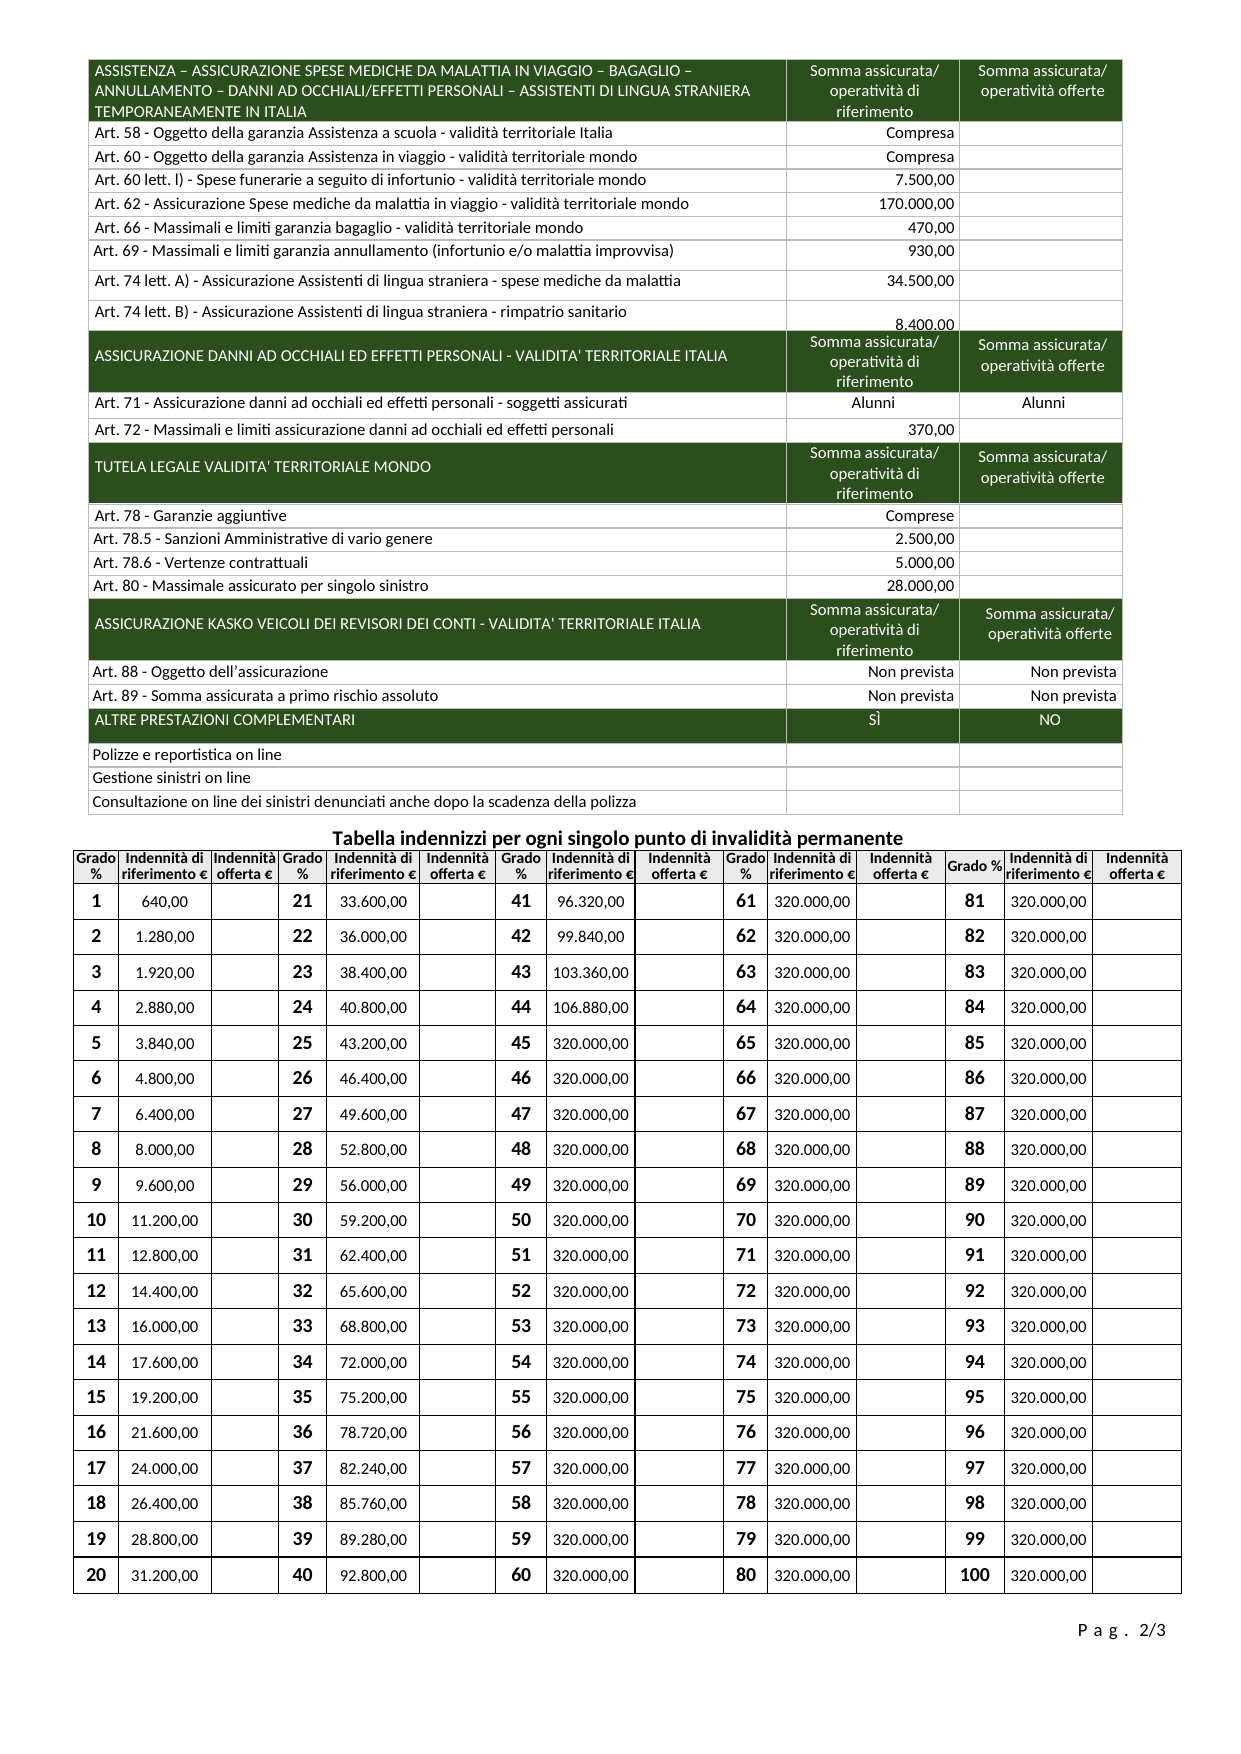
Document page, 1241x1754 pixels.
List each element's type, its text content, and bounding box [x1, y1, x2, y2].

table_cell 320.000,00 [768, 1203, 856, 1237]
table_cell 11.200,00 [119, 1203, 211, 1237]
table_cell 320.000,00 [768, 1061, 856, 1096]
table_cell Art. 78.5 - Sanzioni Amministrative di vario genere [89, 529, 786, 551]
table_cell [212, 884, 278, 919]
table_cell 320.000,00 [547, 1097, 634, 1131]
table_cell Somma assicurata/ operatività di riferimento [787, 331, 959, 392]
table_cell [1093, 1061, 1181, 1096]
table_cell [420, 1274, 495, 1308]
table_cell 320.000,00 [547, 1274, 634, 1308]
table_cell [636, 1168, 723, 1202]
table_cell [1093, 1026, 1181, 1060]
table_cell 40 [279, 1558, 326, 1592]
text Tabella indennizzi per ogni singolo punto di invalidità permanente [44, 825, 1192, 850]
table_cell 320.000,00 [768, 1558, 856, 1592]
table_cell Art. 69 - Massimali e limiti garanzia annullamento (infortunio e/o malattia improvvisa) [89, 241, 786, 269]
table_cell [212, 920, 278, 954]
table_cell 88 [946, 1132, 1004, 1167]
table_cell 320.000,00 [1005, 1238, 1092, 1273]
table_cell 86 [946, 1061, 1004, 1096]
table_cell [857, 1238, 945, 1273]
table_cell [960, 301, 1122, 329]
table_cell 320.000,00 [768, 1026, 856, 1060]
table_cell [857, 884, 945, 919]
table_cell [212, 1203, 278, 1237]
table_cell Non prevista [787, 661, 959, 684]
table_cell 74 [724, 1345, 767, 1379]
table_cell [636, 1486, 723, 1521]
table_cell [420, 1203, 495, 1237]
table_cell [960, 529, 1122, 551]
table_cell 81 [946, 884, 1004, 919]
table_cell 320.000,00 [547, 1203, 634, 1237]
table_cell Somma assicurata/ operatività offerte [960, 599, 1122, 660]
table_cell 8.000,00 [119, 1132, 211, 1167]
table_cell 320.000,00 [768, 1309, 856, 1344]
table_cell 106.880,00 [547, 991, 634, 1025]
table_cell 1.280,00 [119, 920, 211, 954]
table_cell [212, 1132, 278, 1167]
table_cell [857, 1026, 945, 1060]
table_cell 320.000,00 [768, 1380, 856, 1415]
table_cell 18 [74, 1486, 118, 1521]
table_cell 57 [496, 1451, 546, 1485]
table_cell [857, 1486, 945, 1521]
table_cell [420, 1486, 495, 1521]
table_cell 68.800,00 [327, 1309, 419, 1344]
table_cell Comprese [787, 505, 959, 527]
table_cell [960, 576, 1122, 598]
table_cell [857, 955, 945, 990]
table_cell 79 [724, 1522, 767, 1556]
table_cell [960, 170, 1122, 192]
table_cell 4.800,00 [119, 1061, 211, 1096]
table_cell 51 [496, 1238, 546, 1273]
table_cell 38 [279, 1486, 326, 1521]
table_cell Somma assicurata/ operatività offerte [960, 443, 1122, 503]
table_cell Somma assicurata/ operatività di riferimento [787, 60, 959, 121]
table_cell [787, 791, 959, 814]
table_cell 75.200,00 [327, 1380, 419, 1415]
table_cell 2 [74, 920, 118, 954]
table_cell [420, 1380, 495, 1415]
table_cell 26 [279, 1061, 326, 1096]
table_cell 320.000,00 [1005, 884, 1092, 919]
table_cell 55 [496, 1380, 546, 1415]
table_cell 68 [724, 1132, 767, 1167]
table_cell [636, 991, 723, 1025]
table_cell 84 [946, 991, 1004, 1025]
table_cell [212, 1026, 278, 1060]
table_cell [960, 552, 1122, 574]
table_cell 320.000,00 [547, 1309, 634, 1344]
table_cell 10 [74, 1203, 118, 1237]
table_cell 14 [74, 1345, 118, 1379]
table_cell 320.000,00 [768, 1168, 856, 1202]
table_cell 930,00 [787, 241, 959, 269]
table_cell [212, 1558, 278, 1592]
table_cell 2.880,00 [119, 991, 211, 1025]
table_cell Gestione sinistri on line [89, 768, 786, 790]
table_cell 67 [724, 1097, 767, 1131]
table_cell 9 [74, 1168, 118, 1202]
table_cell 320.000,00 [1005, 955, 1092, 990]
table_cell 17.600,00 [119, 1345, 211, 1379]
table_cell [636, 1309, 723, 1344]
table_cell 46.400,00 [327, 1061, 419, 1096]
table_cell 99.840,00 [547, 920, 634, 954]
table_cell 15 [74, 1380, 118, 1415]
table_cell 72 [724, 1274, 767, 1308]
table_cell 26.400,00 [119, 1486, 211, 1521]
table_cell ASSICURAZIONE DANNI AD OCCHIALI ED EFFETTI PERSONALI - VALIDITA' TERRITORIALE ITALIA [89, 331, 786, 392]
table_cell 43 [496, 955, 546, 990]
table_header Grado % [74, 851, 118, 883]
table_cell 34 [279, 1345, 326, 1379]
table_cell [1093, 1486, 1181, 1521]
table_cell 19.200,00 [119, 1380, 211, 1415]
table_cell Art. 78 - Garanzie aggiuntive [89, 505, 786, 527]
table_cell 320.000,00 [1005, 1416, 1092, 1450]
table_cell 320.000,00 [768, 1097, 856, 1131]
table_cell SÌ [787, 709, 959, 743]
table_cell 93 [946, 1309, 1004, 1344]
table_cell [1093, 1274, 1181, 1308]
table_cell [960, 241, 1122, 269]
table_cell [636, 1380, 723, 1415]
table_cell Compresa [787, 146, 959, 168]
table_cell 64 [724, 991, 767, 1025]
table_cell 320.000,00 [1005, 1132, 1092, 1167]
table_cell 66 [724, 1061, 767, 1096]
table_cell 320.000,00 [1005, 1274, 1092, 1308]
table_cell Non prevista [960, 685, 1122, 707]
table_cell [1093, 884, 1181, 919]
table_cell 320.000,00 [547, 1522, 634, 1556]
table_cell [420, 1558, 495, 1592]
table_cell Alunni [960, 393, 1122, 418]
table_cell 80 [724, 1558, 767, 1592]
table_cell [636, 1416, 723, 1450]
table_cell 98 [946, 1486, 1004, 1521]
table_cell [636, 884, 723, 919]
table_cell [636, 1522, 723, 1556]
table_cell 97 [946, 1451, 1004, 1485]
table_cell Art. 58 - Oggetto della garanzia Assistenza a scuola - validità territoriale Italia [89, 122, 786, 145]
table_cell [212, 1061, 278, 1096]
table_cell 100 [946, 1558, 1004, 1592]
table_cell Consultazione on line dei sinistri denunciati anche dopo la scadenza della polizza [89, 791, 786, 814]
table_cell 36 [279, 1416, 326, 1450]
table_cell 17 [74, 1451, 118, 1485]
table_cell 29 [279, 1168, 326, 1202]
table_cell 83 [946, 955, 1004, 990]
table_cell ASSICURAZIONE KASKO VEICOLI DEI REVISORI DEI CONTI - VALIDITA' TERRITORIALE ITALIA [89, 599, 786, 660]
table_cell 320.000,00 [768, 1132, 856, 1167]
table_cell 3.840,00 [119, 1026, 211, 1060]
table_cell [420, 1061, 495, 1096]
table_cell 370,00 [787, 419, 959, 442]
table_cell 320.000,00 [768, 1238, 856, 1273]
table_cell [636, 1203, 723, 1237]
table_header Indennità di riferimento € [119, 851, 211, 883]
table_cell 320.000,00 [768, 1274, 856, 1308]
table_cell 21.600,00 [119, 1416, 211, 1450]
table_cell 320.000,00 [1005, 1380, 1092, 1415]
table_cell 21 [279, 884, 326, 919]
table_cell 24.000,00 [119, 1451, 211, 1485]
table_cell 4 [74, 991, 118, 1025]
table_cell [960, 791, 1122, 814]
table_cell [857, 1132, 945, 1167]
table_header Indennità di riferimento € [1005, 851, 1092, 883]
table_cell [1093, 1345, 1181, 1379]
table_cell 90 [946, 1203, 1004, 1237]
table_cell Compresa [787, 122, 959, 145]
table_cell 77 [724, 1451, 767, 1485]
table_cell [420, 1416, 495, 1450]
table_cell 99 [946, 1522, 1004, 1556]
table_cell 58 [496, 1486, 546, 1521]
table_cell [420, 955, 495, 990]
table_cell 91 [946, 1238, 1004, 1273]
table_cell 52 [496, 1274, 546, 1308]
table_cell 56 [496, 1416, 546, 1450]
table_cell Somma assicurata/ operatività offerte [960, 60, 1122, 121]
table_cell Art. 88 - Oggetto dell’assicurazione [89, 661, 786, 684]
table_cell 320.000,00 [547, 1061, 634, 1096]
table_cell Alunni [787, 393, 959, 418]
table_cell 62 [724, 920, 767, 954]
table_cell 47 [496, 1097, 546, 1131]
table_cell 49 [496, 1168, 546, 1202]
table_cell 320.000,00 [547, 1168, 634, 1202]
table_cell Art. 60 lett. l) - Spese funerarie a seguito di infortunio - validità territoriale mondo [89, 170, 786, 192]
table_cell 320.000,00 [768, 1522, 856, 1556]
table_cell Somma assicurata/ operatività di riferimento [787, 443, 959, 503]
table_cell [960, 768, 1122, 790]
table_cell 27 [279, 1097, 326, 1131]
table_cell 320.000,00 [547, 1416, 634, 1450]
table_cell [420, 1132, 495, 1167]
table_cell [857, 991, 945, 1025]
table_cell Somma assicurata/ operatività di riferimento [787, 599, 959, 660]
table_cell 320.000,00 [1005, 1451, 1092, 1485]
table_cell 41 [496, 884, 546, 919]
table_cell 92.800,00 [327, 1558, 419, 1592]
table_cell 82.240,00 [327, 1451, 419, 1485]
table_cell [1093, 1238, 1181, 1273]
table_cell NO [960, 709, 1122, 743]
table_cell 320.000,00 [547, 1238, 634, 1273]
table_cell [857, 1345, 945, 1379]
table_cell [1093, 1416, 1181, 1450]
table_cell [636, 1558, 723, 1592]
table_cell [1093, 1097, 1181, 1131]
table_cell [212, 1522, 278, 1556]
table_cell 320.000,00 [1005, 1097, 1092, 1131]
table_cell 65.600,00 [327, 1274, 419, 1308]
table_cell [212, 1451, 278, 1485]
table_cell 56.000,00 [327, 1168, 419, 1202]
table_cell [857, 1274, 945, 1308]
table_cell 28.000,00 [787, 576, 959, 598]
table_cell 7 [74, 1097, 118, 1131]
table_cell 44 [496, 991, 546, 1025]
table_cell 11 [74, 1238, 118, 1273]
table_cell [960, 271, 1122, 300]
table_cell 65 [724, 1026, 767, 1060]
table_cell 31.200,00 [119, 1558, 211, 1592]
table_cell 96.320,00 [547, 884, 634, 919]
table_header Indennità offerta € [420, 851, 495, 883]
table_cell [212, 1238, 278, 1273]
table_cell [1093, 1522, 1181, 1556]
table_cell 76 [724, 1416, 767, 1450]
table_cell [857, 1380, 945, 1415]
table_cell 320.000,00 [547, 1451, 634, 1485]
table_cell 320.000,00 [547, 1486, 634, 1521]
table_cell [636, 1451, 723, 1485]
table_cell 7.500,00 [787, 170, 959, 192]
table_cell Art. 74 lett. A) - Assicurazione Assistenti di lingua straniera - spese mediche da malattia [89, 271, 786, 300]
table_cell [636, 955, 723, 990]
table_cell 320.000,00 [768, 991, 856, 1025]
table_cell [960, 744, 1122, 766]
table_cell 320.000,00 [1005, 991, 1092, 1025]
table_cell 320.000,00 [1005, 1345, 1092, 1379]
table_cell 24 [279, 991, 326, 1025]
table_cell 69 [724, 1168, 767, 1202]
table_header Indennità di riferimento € [768, 851, 856, 883]
table_cell 32 [279, 1274, 326, 1308]
table_cell [636, 1274, 723, 1308]
table_cell [857, 1309, 945, 1344]
table_cell [857, 1168, 945, 1202]
table_cell 35 [279, 1380, 326, 1415]
table_cell 60 [496, 1558, 546, 1592]
table_cell 31 [279, 1238, 326, 1273]
table_cell 34.500,00 [787, 271, 959, 300]
table_cell 85.760,00 [327, 1486, 419, 1521]
table_cell [420, 1168, 495, 1202]
table_cell [960, 505, 1122, 527]
table_cell Art. 71 - Assicurazione danni ad occhiali ed effetti personali - soggetti assicurati [89, 393, 786, 418]
table_header Grado % [279, 851, 326, 883]
table_cell 6 [74, 1061, 118, 1096]
table_cell 53 [496, 1309, 546, 1344]
table_cell Polizze e reportistica on line [89, 744, 786, 766]
table_cell 46 [496, 1061, 546, 1096]
table_cell [212, 1274, 278, 1308]
table_cell 50 [496, 1203, 546, 1237]
table_cell [960, 193, 1122, 216]
table_cell [636, 1061, 723, 1096]
table_cell 16 [74, 1416, 118, 1450]
table_cell 92 [946, 1274, 1004, 1308]
table_cell [212, 955, 278, 990]
table_cell 8.400,00 [787, 301, 959, 329]
table_header Indennità offerta € [212, 851, 278, 883]
table_cell Somma assicurata/ operatività offerte [960, 331, 1122, 392]
table_cell 37 [279, 1451, 326, 1485]
table_cell 5 [74, 1026, 118, 1060]
table_cell [636, 1345, 723, 1379]
table_cell [212, 1380, 278, 1415]
table_cell 71 [724, 1238, 767, 1273]
table_cell [636, 1132, 723, 1167]
table_header Indennità offerta € [857, 851, 945, 883]
table_cell 22 [279, 920, 326, 954]
table_cell Art. 74 lett. B) - Assicurazione Assistenti di lingua straniera - rimpatrio sanitario [89, 301, 786, 329]
table_cell [1093, 1309, 1181, 1344]
table_cell [1093, 1558, 1181, 1592]
table_cell 48 [496, 1132, 546, 1167]
table_cell [1093, 1380, 1181, 1415]
table_cell 320.000,00 [547, 1345, 634, 1379]
table_header Grado % [946, 851, 1004, 883]
table_cell TUTELA LEGALE VALIDITA' TERRITORIALE MONDO [89, 443, 786, 503]
table_cell 470,00 [787, 217, 959, 239]
table_cell 36.000,00 [327, 920, 419, 954]
table_cell [857, 1416, 945, 1450]
table_cell ASSISTENZA – ASSICURAZIONE SPESE MEDICHE DA MALATTIA IN VIAGGIO – BAGAGLIO – ANNULLAMENTO – DANNI AD OCCHIALI/EFFETTI PERSONALI – ASSISTENTI DI LINGUA STRANIERA TEMPORANEAMENTE IN ITALIA [89, 60, 786, 121]
table_cell [420, 1026, 495, 1060]
table_cell 320.000,00 [1005, 1026, 1092, 1060]
table_cell Art. 89 - Somma assicurata a primo rischio assoluto [89, 685, 786, 707]
table_cell 89.280,00 [327, 1522, 419, 1556]
table_cell 75 [724, 1380, 767, 1415]
table_cell [420, 1309, 495, 1344]
table_cell Non prevista [787, 685, 959, 707]
table_cell 320.000,00 [1005, 1558, 1092, 1592]
table_cell [420, 884, 495, 919]
table_cell 320.000,00 [1005, 1522, 1092, 1556]
table_cell 78.720,00 [327, 1416, 419, 1450]
table_cell 320.000,00 [768, 920, 856, 954]
table_cell 170.000,00 [787, 193, 959, 216]
table_cell 1.920,00 [119, 955, 211, 990]
table_cell [787, 744, 959, 766]
table_cell 78 [724, 1486, 767, 1521]
table_cell [212, 1416, 278, 1450]
table_cell 320.000,00 [1005, 1203, 1092, 1237]
table_cell 40.800,00 [327, 991, 419, 1025]
table_cell [212, 1309, 278, 1344]
table_cell 94 [946, 1345, 1004, 1379]
table_cell ALTRE PRESTAZIONI COMPLEMENTARI [89, 709, 786, 743]
table_cell 320.000,00 [547, 1132, 634, 1167]
table_cell 25 [279, 1026, 326, 1060]
table_cell [787, 768, 959, 790]
table_cell [212, 1486, 278, 1521]
table_cell Art. 66 - Massimali e limiti garanzia bagaglio - validità territoriale mondo [89, 217, 786, 239]
table_cell Art. 80 - Massimale assicurato per singolo sinistro [89, 576, 786, 598]
table_cell 320.000,00 [1005, 1168, 1092, 1202]
table_cell 63 [724, 955, 767, 990]
table_cell 45 [496, 1026, 546, 1060]
table_cell 9.600,00 [119, 1168, 211, 1202]
table_cell [960, 146, 1122, 168]
table_cell [420, 1238, 495, 1273]
table_cell [857, 1203, 945, 1237]
table_cell 85 [946, 1026, 1004, 1060]
table_cell Non prevista [960, 661, 1122, 684]
table_cell 52.800,00 [327, 1132, 419, 1167]
table_cell 320.000,00 [768, 1416, 856, 1450]
table_cell 30 [279, 1203, 326, 1237]
table_cell [857, 920, 945, 954]
table_cell 95 [946, 1380, 1004, 1415]
table_header Grado % [724, 851, 767, 883]
table_cell 320.000,00 [768, 1451, 856, 1485]
table_cell 87 [946, 1097, 1004, 1131]
table_cell 13 [74, 1309, 118, 1344]
table_cell 320.000,00 [547, 1026, 634, 1060]
table_cell 49.600,00 [327, 1097, 419, 1131]
table_cell 320.000,00 [768, 955, 856, 990]
table_cell Art. 60 - Oggetto della garanzia Assistenza in viaggio - validità territoriale mondo [89, 146, 786, 168]
table_cell 33 [279, 1309, 326, 1344]
table_cell [960, 419, 1122, 442]
table_cell [1093, 1451, 1181, 1485]
table_cell [857, 1522, 945, 1556]
table_cell [1093, 991, 1181, 1025]
table_cell 5.000,00 [787, 552, 959, 574]
table_cell 14.400,00 [119, 1274, 211, 1308]
table_cell [212, 1097, 278, 1131]
table_cell 12 [74, 1274, 118, 1308]
table_cell 640,00 [119, 884, 211, 919]
table_cell 62.400,00 [327, 1238, 419, 1273]
table_cell 43.200,00 [327, 1026, 419, 1060]
table_cell [857, 1451, 945, 1485]
table_cell [960, 217, 1122, 239]
table_cell [420, 1345, 495, 1379]
table_cell [857, 1061, 945, 1096]
table_cell 20 [74, 1558, 118, 1592]
table_cell 61 [724, 884, 767, 919]
table_cell Art. 62 - Assicurazione Spese mediche da malattia in viaggio - validità territoriale mondo [89, 193, 786, 216]
table_cell [212, 1345, 278, 1379]
table_cell 72.000,00 [327, 1345, 419, 1379]
table_cell 320.000,00 [768, 1486, 856, 1521]
table_cell 320.000,00 [768, 1345, 856, 1379]
table_cell [1093, 1203, 1181, 1237]
table_cell [1093, 955, 1181, 990]
table_cell 23 [279, 955, 326, 990]
table_cell 320.000,00 [768, 884, 856, 919]
table_cell 16.000,00 [119, 1309, 211, 1344]
table_cell [857, 1097, 945, 1131]
table_cell [212, 991, 278, 1025]
table_cell 59.200,00 [327, 1203, 419, 1237]
table_cell [1093, 920, 1181, 954]
table_header Indennità offerta € [636, 851, 723, 883]
table_cell [960, 122, 1122, 145]
table_cell 42 [496, 920, 546, 954]
table_cell 19 [74, 1522, 118, 1556]
table_cell 39 [279, 1522, 326, 1556]
table_cell 73 [724, 1309, 767, 1344]
table_cell 320.000,00 [1005, 1309, 1092, 1344]
table_cell [420, 1451, 495, 1485]
table_cell 28.800,00 [119, 1522, 211, 1556]
table_cell 2.500,00 [787, 529, 959, 551]
table_cell 320.000,00 [1005, 920, 1092, 954]
table_cell [636, 1238, 723, 1273]
table_cell [636, 1026, 723, 1060]
table_cell [1093, 1168, 1181, 1202]
table_header Indennità offerta € [1093, 851, 1181, 883]
table_cell [1093, 1132, 1181, 1167]
table_cell 59 [496, 1522, 546, 1556]
table_cell 3 [74, 955, 118, 990]
table_cell 28 [279, 1132, 326, 1167]
table_header Indennità di riferimento € [327, 851, 419, 883]
table_cell [420, 1097, 495, 1131]
table_cell 320.000,00 [1005, 1486, 1092, 1521]
table_cell 89 [946, 1168, 1004, 1202]
table_cell 38.400,00 [327, 955, 419, 990]
table_header Grado % [496, 851, 546, 883]
table_cell 54 [496, 1345, 546, 1379]
table_cell 12.800,00 [119, 1238, 211, 1273]
table_cell [857, 1558, 945, 1592]
table_cell 8 [74, 1132, 118, 1167]
table_cell 320.000,00 [547, 1380, 634, 1415]
table_cell [636, 1097, 723, 1131]
table_cell 6.400,00 [119, 1097, 211, 1131]
table_cell [420, 1522, 495, 1556]
table_cell [420, 991, 495, 1025]
table_cell 320.000,00 [547, 1558, 634, 1592]
table_cell 103.360,00 [547, 955, 634, 990]
table_cell Art. 78.6 - Vertenze contrattuali [89, 552, 786, 574]
table_cell 1 [74, 884, 118, 919]
table_header Indennità di riferimento € [547, 851, 634, 883]
table_cell Art. 72 - Massimali e limiti assicurazione danni ad occhiali ed effetti personali [89, 419, 786, 442]
table_cell [636, 920, 723, 954]
table_cell [420, 920, 495, 954]
table_cell 320.000,00 [1005, 1061, 1092, 1096]
table_cell 33.600,00 [327, 884, 419, 919]
table_cell [212, 1168, 278, 1202]
table_cell 70 [724, 1203, 767, 1237]
table_cell 82 [946, 920, 1004, 954]
table_cell 96 [946, 1416, 1004, 1450]
